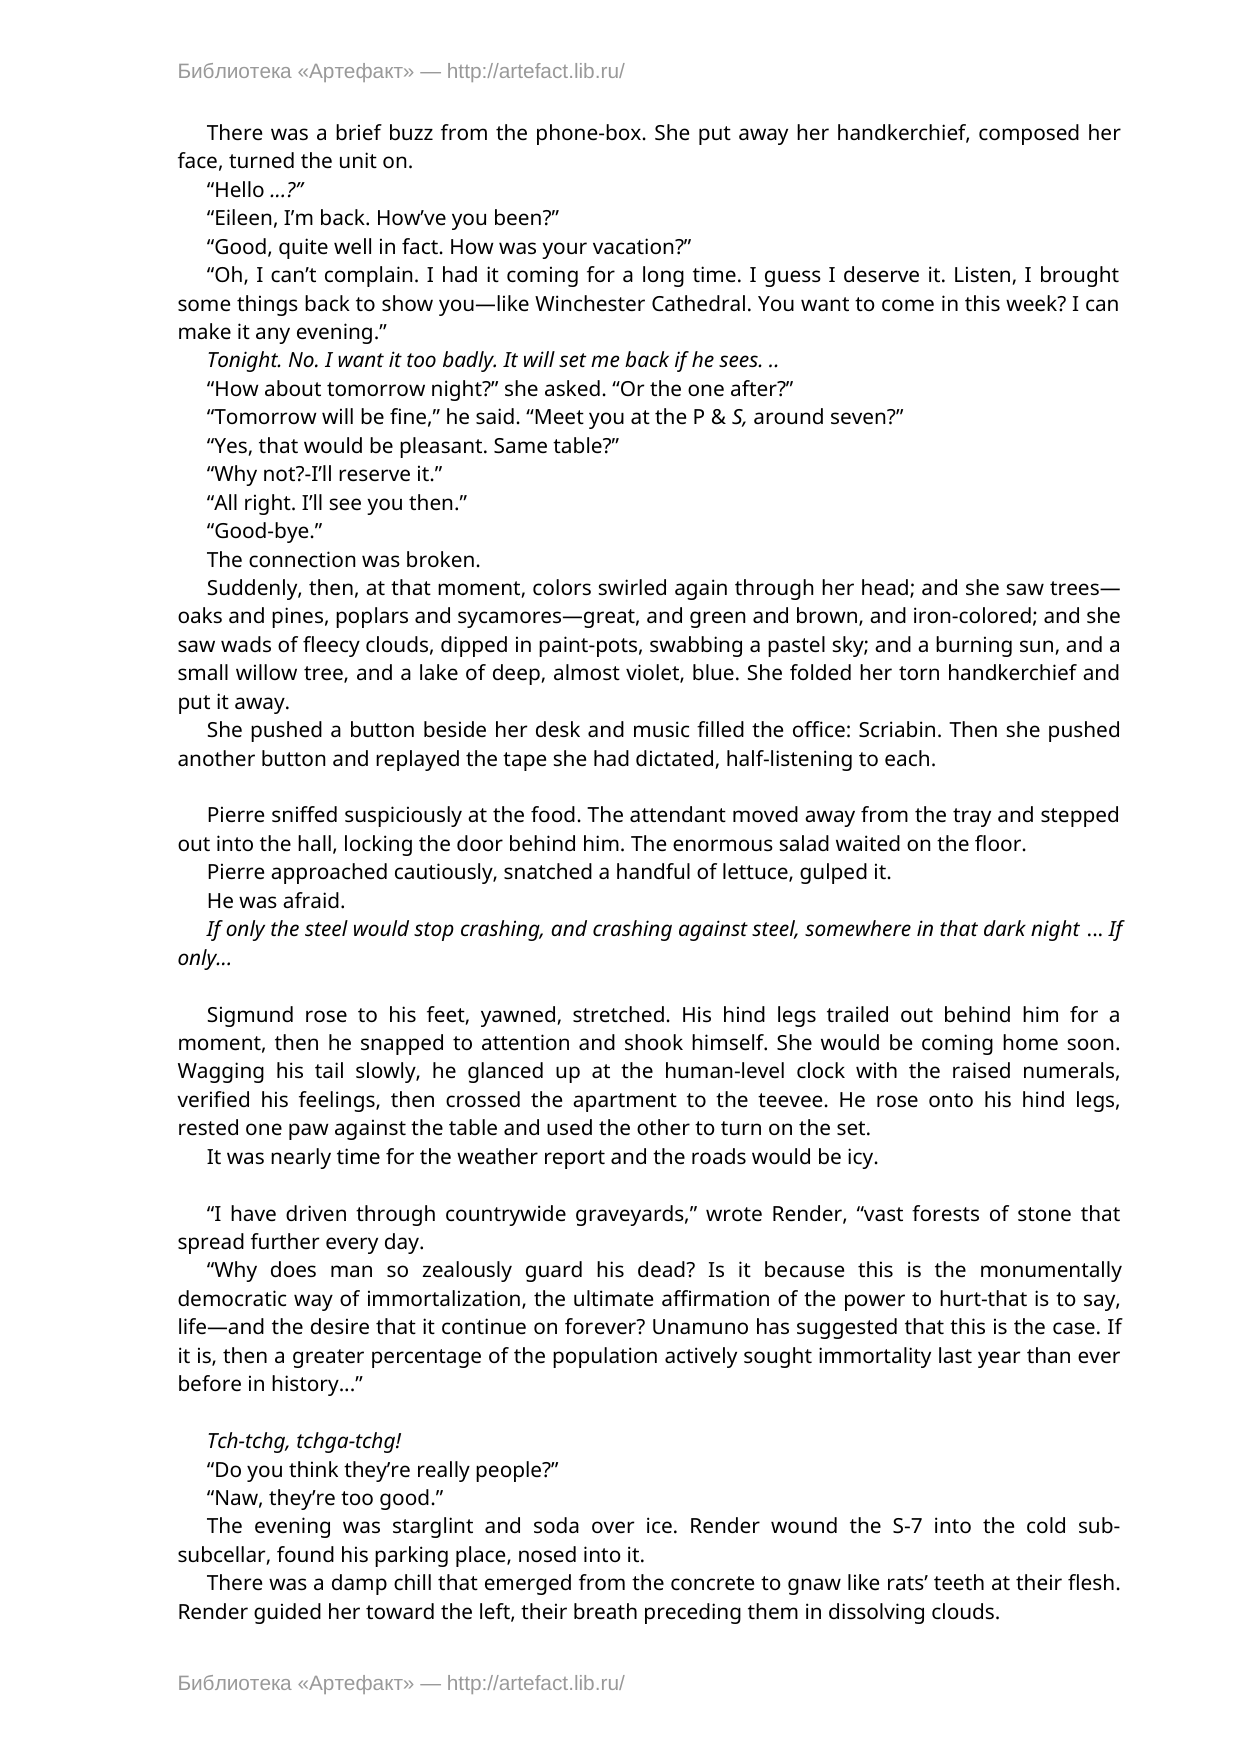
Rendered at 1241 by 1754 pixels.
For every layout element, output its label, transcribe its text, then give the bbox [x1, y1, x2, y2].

text Tonight. No. I want it too badly. It will set me back if he sees. .. [177, 346, 1122, 374]
text There was a brief buzz from the phone-box. She put away her handkerchief, composed her face, turned the unit on. [177, 118, 1122, 175]
text “Why does man so zealously guard his dead? Is it because this is the monumentally democratic way of immortalization, the ultimate affirmation of the power to hurt-that is to say, life—and the desire that it continue on forever? Unamuno has suggested that this is the case. If it is, then a greater percentage of the population actively sought immortality last year than ever before in history...” [177, 1256, 1122, 1398]
text There was a damp chill that emerged from the concrete to gnaw like rats’ teeth at their flesh. Render guided her toward the left, their breath preceding them in dissolving clouds. [177, 1568, 1122, 1625]
text Tch-tchg, tchga-tchg! [177, 1426, 1122, 1455]
text “Oh, I can’t complain. I had it coming for a long time. I guess I deserve it. Listen, I brought some things back to show you—like Winchester Cathedral. You want to come in this week? I can make it any evening.” [177, 260, 1122, 346]
text It was nearly time for the weather report and the roads would be icy. [177, 1142, 1122, 1170]
text “Tomorrow will be fine,” he said. “Meet you at the P & S, around seven?” [177, 402, 1122, 431]
text She pushed a button beside her desk and music filled the office: Scriabin. Then she pushed another button and replayed the tape she had dictated, half-listening to each. [177, 715, 1122, 772]
text “Yes, that would be pleasant. Same table?” [177, 431, 1122, 459]
text “Good-bye.” [177, 516, 1122, 545]
text The evening was starglint and soda over ice. Render wound the S-7 into the cold sub-subcellar, found his parking place, nosed into it. [177, 1512, 1122, 1568]
text “Hello ...?” [177, 175, 1122, 203]
text “Naw, they’re too good.” [177, 1483, 1122, 1512]
text He was afraid. [177, 886, 1122, 914]
text “Why not?-I’ll reserve it.” [177, 459, 1122, 488]
text “All right. I’ll see you then.” [177, 488, 1122, 516]
text “Good, quite well in fact. How was your vacation?” [177, 232, 1122, 260]
text Sigmund rose to his feet, yawned, stretched. His hind legs trailed out behind him for a moment, then he snapped to attention and shook himself. She would be coming home soon. Wagging his tail slowly, he glanced up at the human-level clock with the raised numerals, verified his feelings, then crossed the apartment to the teevee. He rose onto his hind legs, rested one paw against the table and used the other to turn on the set. [177, 1000, 1122, 1142]
text “Do you think they’re really people?” [177, 1455, 1122, 1483]
text Pierre approached cautiously, snatched a handful of lettuce, gulped it. [177, 857, 1122, 886]
text The connection was broken. [177, 545, 1122, 573]
text Suddenly, then, at that moment, colors swirled again through her head; and she saw trees—oaks and pines, poplars and sycamores—great, and green and brown, and iron-colored; and she saw wads of fleecy clouds, dipped in paint-pots, swabbing a pastel sky; and a burning sun, and a small willow tree, and a lake of deep, almost violet, blue. She folded her torn handkerchief and put it away. [177, 573, 1122, 715]
text “How about tomorrow night?” she asked. “Or the one after?” [177, 374, 1122, 402]
text “Eileen, I’m back. How’ve you been?” [177, 203, 1122, 232]
text “I have driven through countrywide graveyards,” wrote Render, “vast forests of stone that spread further every day. [177, 1199, 1122, 1256]
text Pierre sniffed suspiciously at the food. The attendant moved away from the tray and stepped out into the hall, locking the door behind him. The enormous salad waited on the floor. [177, 801, 1122, 857]
text If only the steel would stop crashing, and crashing against steel, somewhere in that dark night ... If only... [177, 914, 1122, 971]
